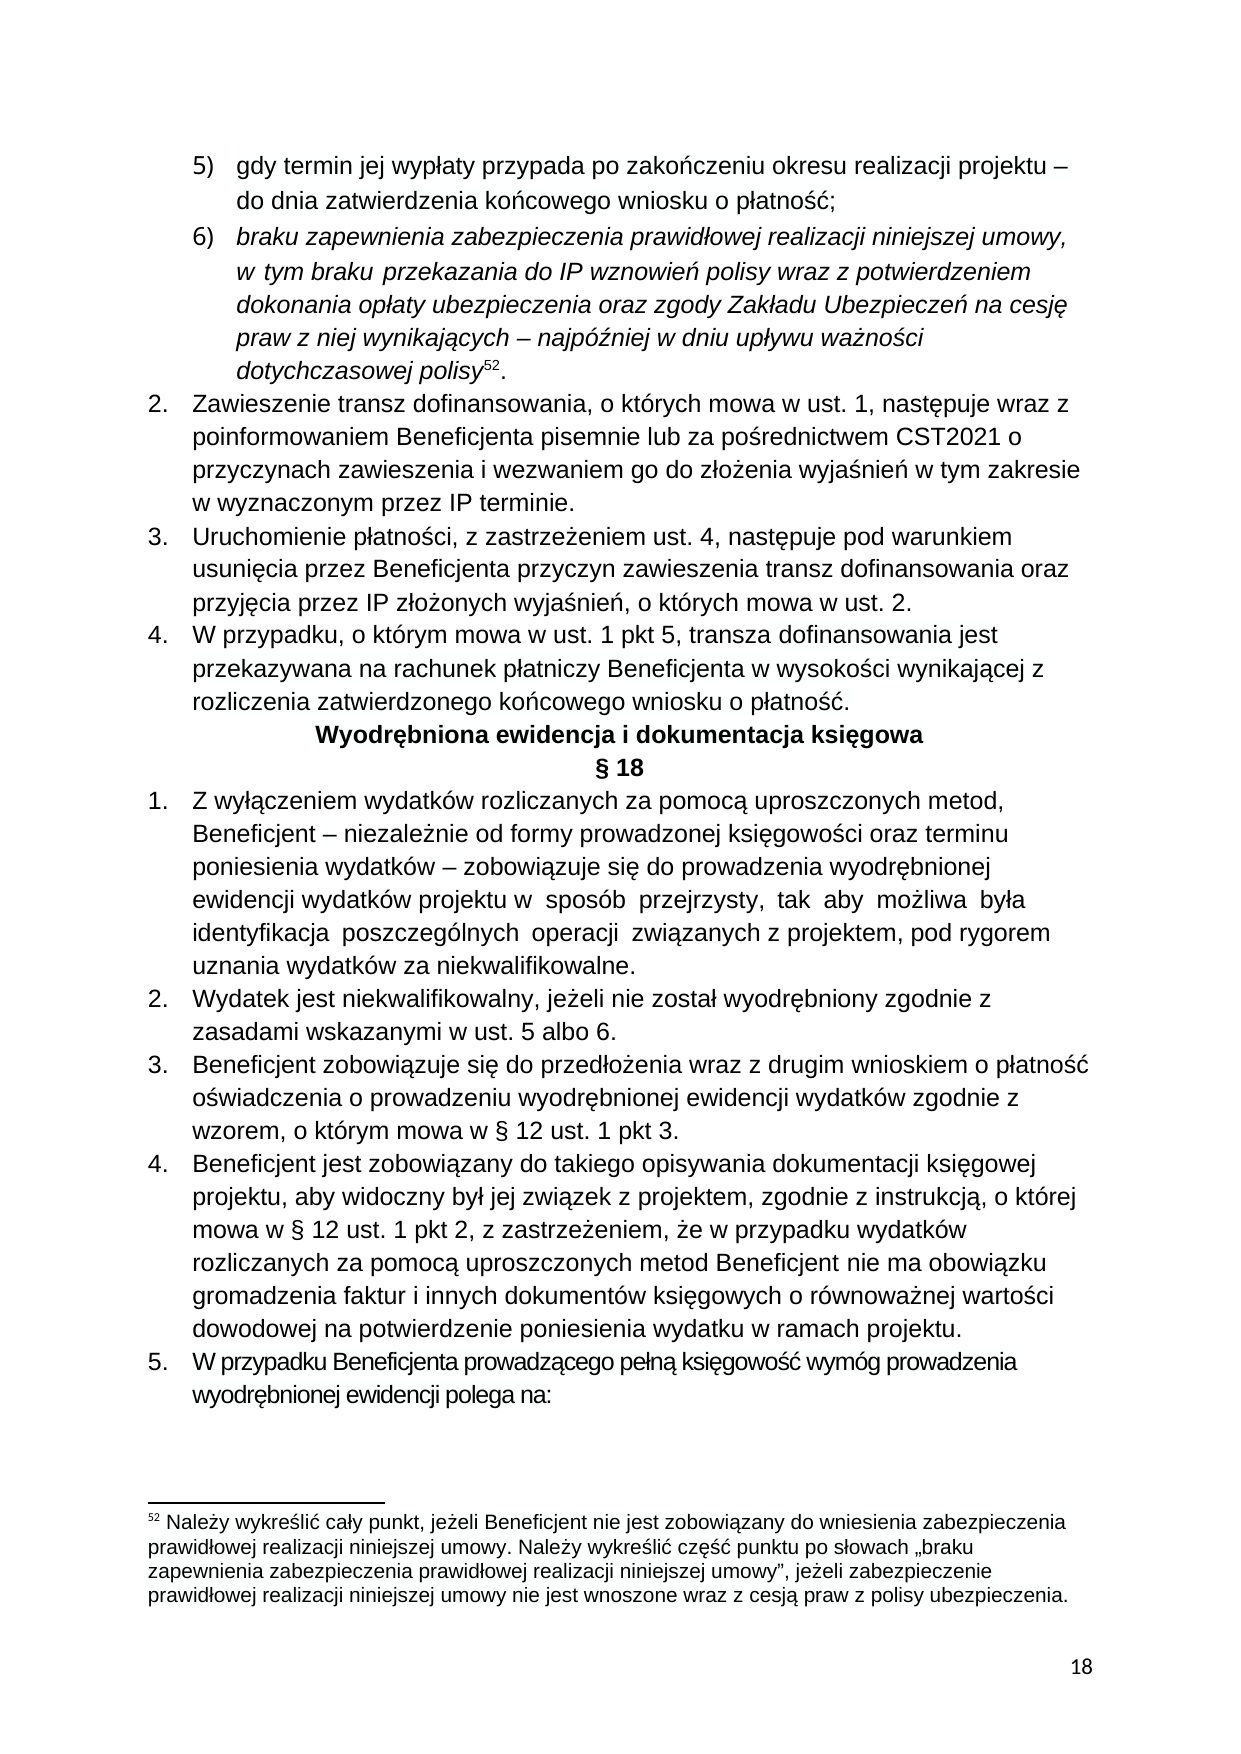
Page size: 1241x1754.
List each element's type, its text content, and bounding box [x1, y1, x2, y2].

list braku zapewnienia zabezpieczenia prawidłowej realizacji niniejszej umowy, w tym braku przekazania do IP wznowień polisy wraz z potwierdzeniem dokonania opłaty ubezpieczenia oraz zgody Zakładu Ubezpieczeń na cesję praw z niej wynikających – najpóźniej w dniu upływu ważności dotychczasowej polisy. [192, 219, 1091, 385]
list W przypadku Beneficjenta prowadzącego pełną księgowość wymóg prowadzenia wyodrębnionej ewidencji polega na: [148, 1347, 1091, 1409]
list Wydatek jest niekwalifikowalny, jeżeli nie został wyodrębniony zgodnie z zasadami wskazanymi w ust. 5 albo 6. [148, 984, 1091, 1046]
list Z wyłączeniem wydatków rozliczanych za pomocą uproszczonych metod, Beneficjent – niezależnie od formy prowadzonej księgowości oraz terminu poniesienia wydatków – zobowiązuje się do prowadzenia wyodrębnionej ewidencji wydatków projektu w sposób przejrzysty, tak aby możliwa była identyfikacja poszczególnych operacji związanych z projektem, pod rygorem uznania wydatków za niekwalifikowalne. [148, 786, 1091, 979]
text § 18 [148, 753, 1091, 781]
list W przypadku, o którym mowa w ust. 1 pkt 5, transza dofinansowania jest przekazywana na rachunek płatniczy Beneficjenta w wysokości wynikającej z rozliczenia zatwierdzonego końcowego wniosku o płatność. [148, 621, 1091, 715]
list Zawieszenie transz dofinansowania, o których mowa w ust. 1, następuje wraz z poinformowaniem Beneficjenta pisemnie lub za pośrednictwem CST2021 o przyczynach zawieszenia i wezwaniem go do złożenia wyjaśnień w tym zakresie w wyznaczonym przez IP terminie. [148, 389, 1091, 517]
list Beneficjent zobowiązuje się do przedłożenia wraz z drugim wnioskiem o płatność oświadczenia o prowadzeniu wyodrębnionej ewidencji wydatków zgodnie z wzorem, o którym mowa w § 12 ust. 1 pkt 3. [148, 1050, 1091, 1144]
list gdy termin jej wypłaty przypada po zakończeniu okresu realizacji projektu – do dnia zatwierdzenia końcowego wniosku o płatność; [192, 148, 1091, 215]
text Wyodrębniona ewidencja i dokumentacja księgowa [148, 719, 1091, 748]
list Beneficjent jest zobowiązany do takiego opisywania dokumentacji księgowej projektu, aby widoczny był jej związek z projektem, zgodnie z instrukcją, o której mowa w § 12 ust. 1 pkt 2, z zastrzeżeniem, że w przypadku wydatków rozliczanych za pomocą uproszczonych metod Beneficjent nie ma obowiązku gromadzenia faktur i innych dokumentów księgowych o równoważnej wartości dowodowej na potwierdzenie poniesienia wydatku w ramach projektu. [148, 1149, 1091, 1343]
list Uruchomienie płatności, z zastrzeżeniem ust. 4, następuje pod warunkiem usunięcia przez Beneficjenta przyczyn zawieszenia transz dofinansowania oraz przyjęcia przez IP złożonych wyjaśnień, o których mowa w ust. 2. [148, 521, 1091, 616]
